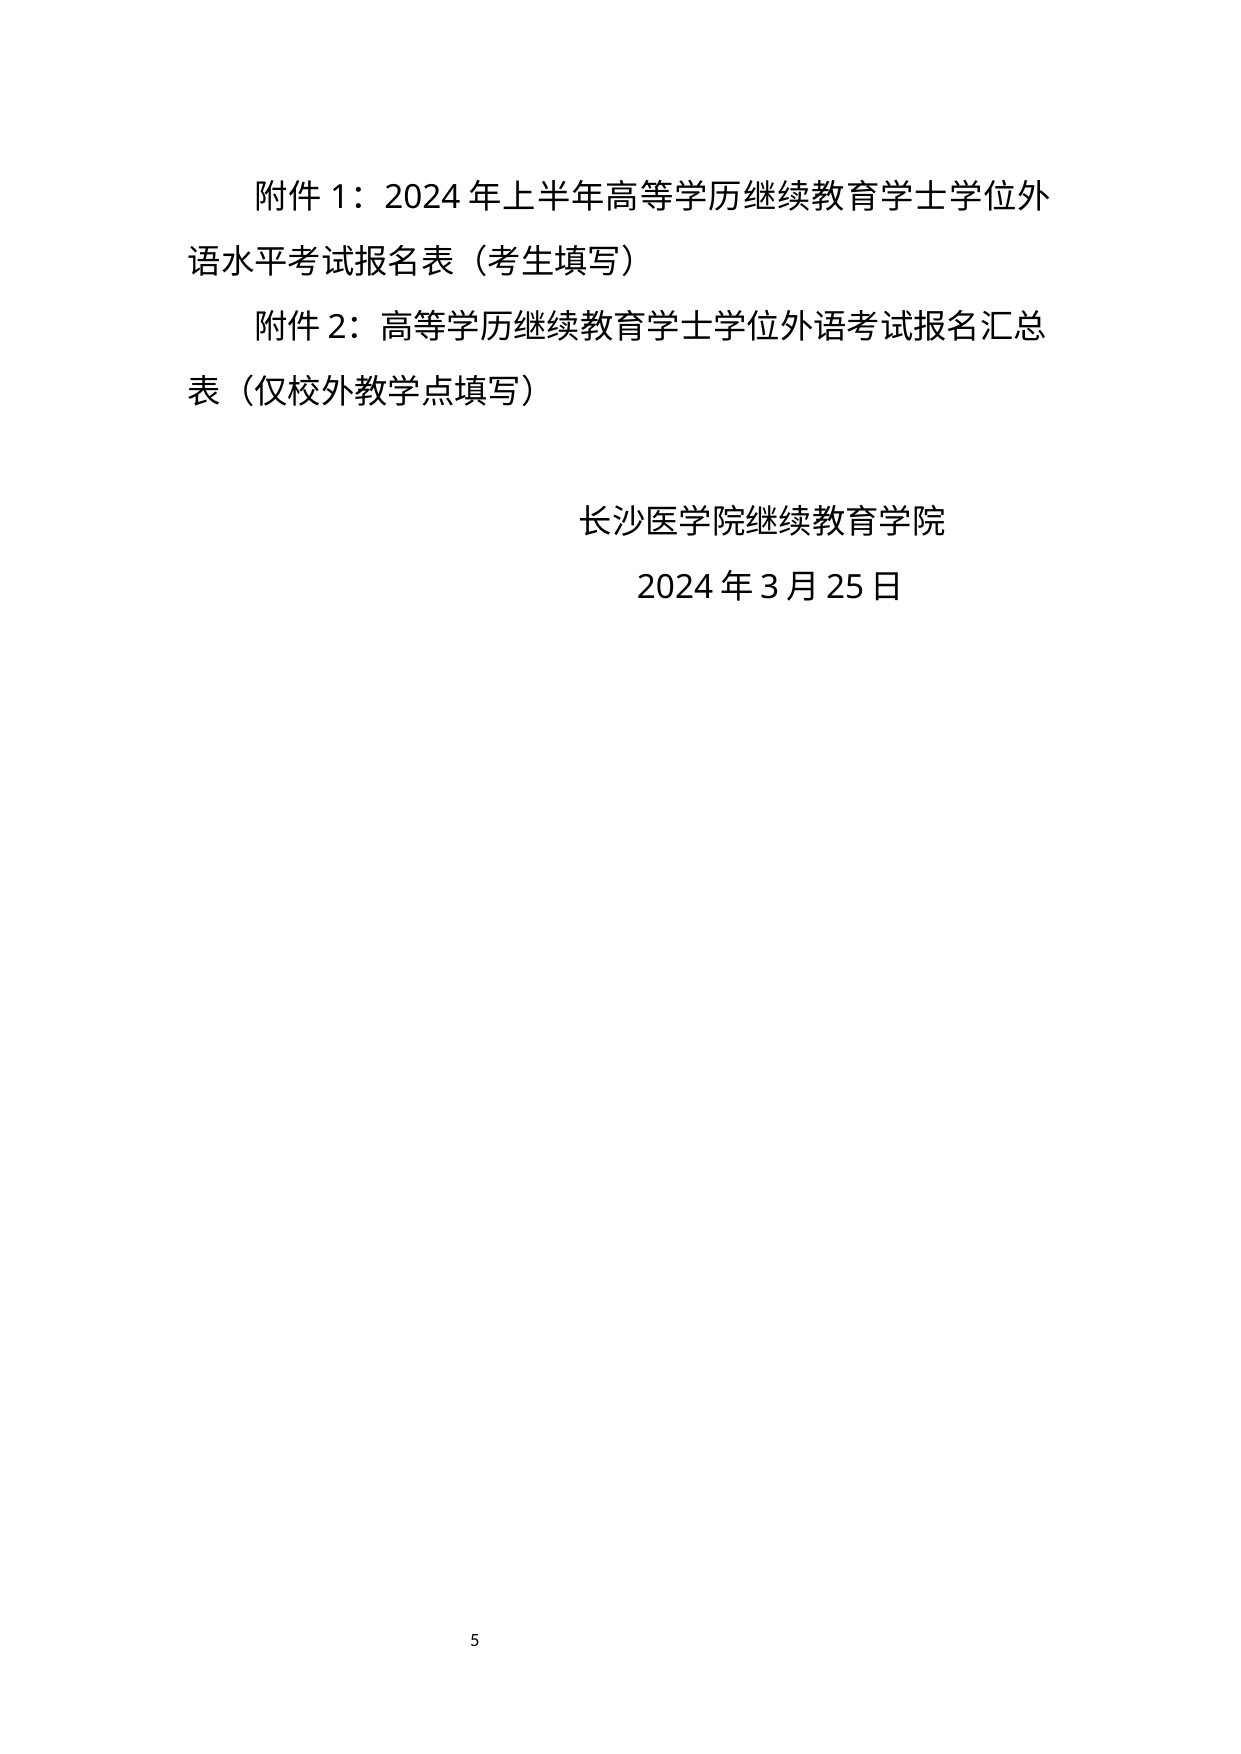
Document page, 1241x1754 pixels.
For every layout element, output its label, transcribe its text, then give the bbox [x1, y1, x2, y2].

text 附件2：高等学历继续教育学士学位外语考试报名汇总表（仅校外教学点填写） [187, 292, 1053, 422]
text 附件1：2024年上半年高等学历继续教育学士学位外语水平考试报名表（考生填写） [187, 162, 1053, 292]
text 长沙医学院继续教育学院 [187, 487, 1053, 552]
text 2024年3月25日 [187, 552, 1053, 617]
